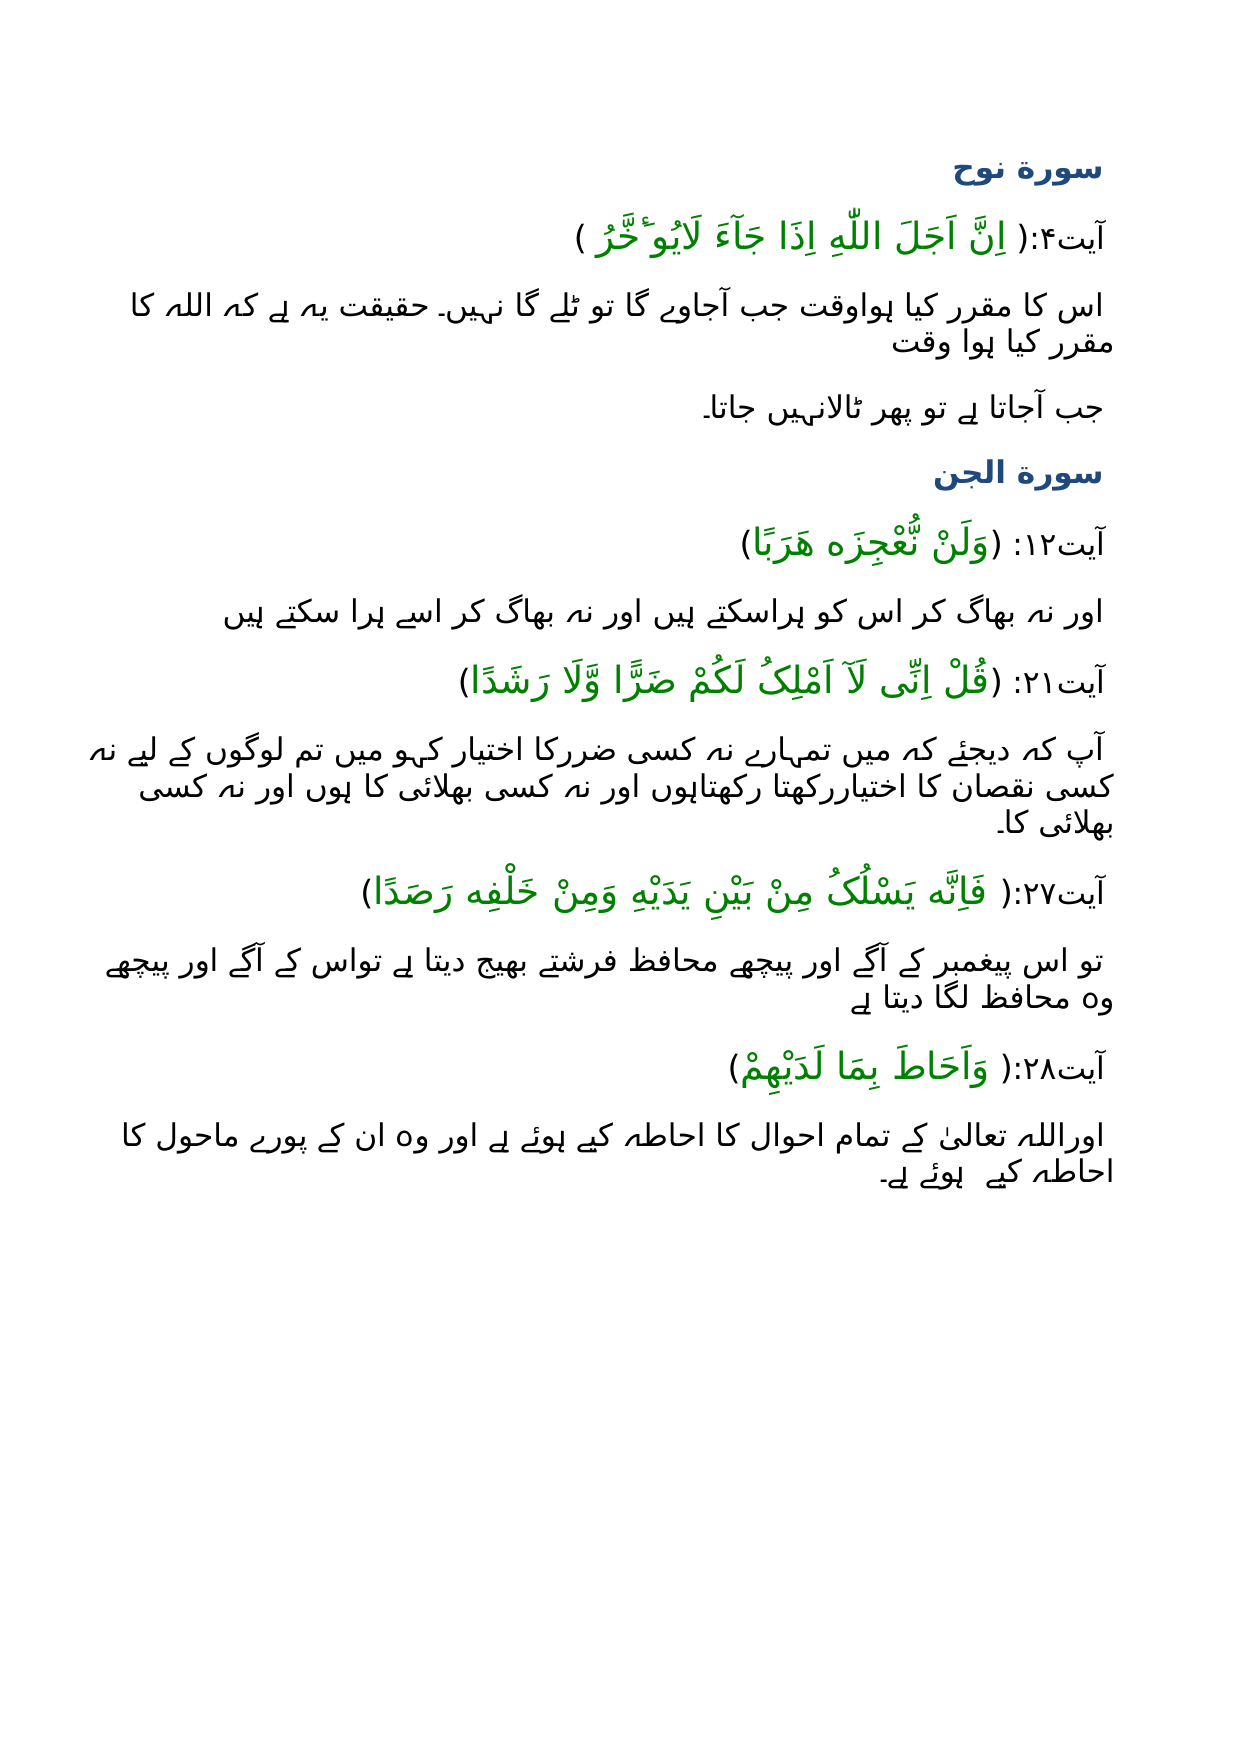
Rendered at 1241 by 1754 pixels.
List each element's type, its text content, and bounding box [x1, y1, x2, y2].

text اس کا مقرر کیا ہواوقت جب آجاوے گا تو ٹلے گا نہیں۔ حقیقت یہ ہے کہ اللہ کا مقرر کیا ہوا وقت [72, 287, 1114, 360]
text آیت۲۸:( وَاَحَاطَ بِمَا لَدَیْهِمْ) [72, 1044, 1114, 1088]
text آیت۴:( اِنَّ اَجَلَ اللّٰهِ اِذَا جَآءَ لَایُوٴَخَّرُ ) [72, 215, 1114, 258]
text جب آجاتا ہے تو پھر ٹالانہیں جاتا۔ [72, 389, 1114, 426]
text تو اس پیغمبر کے آگے اور پیچھے محافظ فرشتے بھیج دیتا ہے تواس کے آگے اور پیچھے وہ محافظ لگا دیتا ہے [72, 943, 1114, 1015]
subtitle سورة الجن [72, 455, 1114, 491]
subtitle سورة نوح [72, 149, 1114, 186]
text آیت۲۷:( فَاِنَّه یَسْلُکُ مِنْ بَیْنِ یَدَیْهِ وَمِنْ خَلْفِه رَصَدًا) [72, 870, 1114, 913]
text اور نہ بھاگ کر اس کو ہراسکتے ہیں اور نہ بھاگ کر اسے ہرا سکتے ہیں [72, 593, 1114, 629]
text آپ کہ دیجئے کہ میں تمہارے نہ کسی ضررکا اختیار کہو میں تم لوگوں کے لیے نہ کسی نقصان کا اختیاررکھتا رکھتاہوں اور نہ کسی بھلائی کا ہوں اور نہ کسی بھلائی کا۔ [72, 732, 1114, 841]
text اوراللہ تعالیٰ کے تمام احوال کا احاطہ کیے ہوئے ہے اور وہ ان کے پورے ماحول کا احاطہ کیے ہوئے ہے۔ [72, 1117, 1114, 1190]
text آیت۱۲: (وَلَنْ نُّعْجِزَه هَرَبًا) [72, 520, 1114, 564]
text آیت۲۱: (قُلْ اِنِّی لَآ اَمْلِکُ لَکُمْ ضَرًّا وَّلَا رَشَدًا) [72, 659, 1114, 702]
